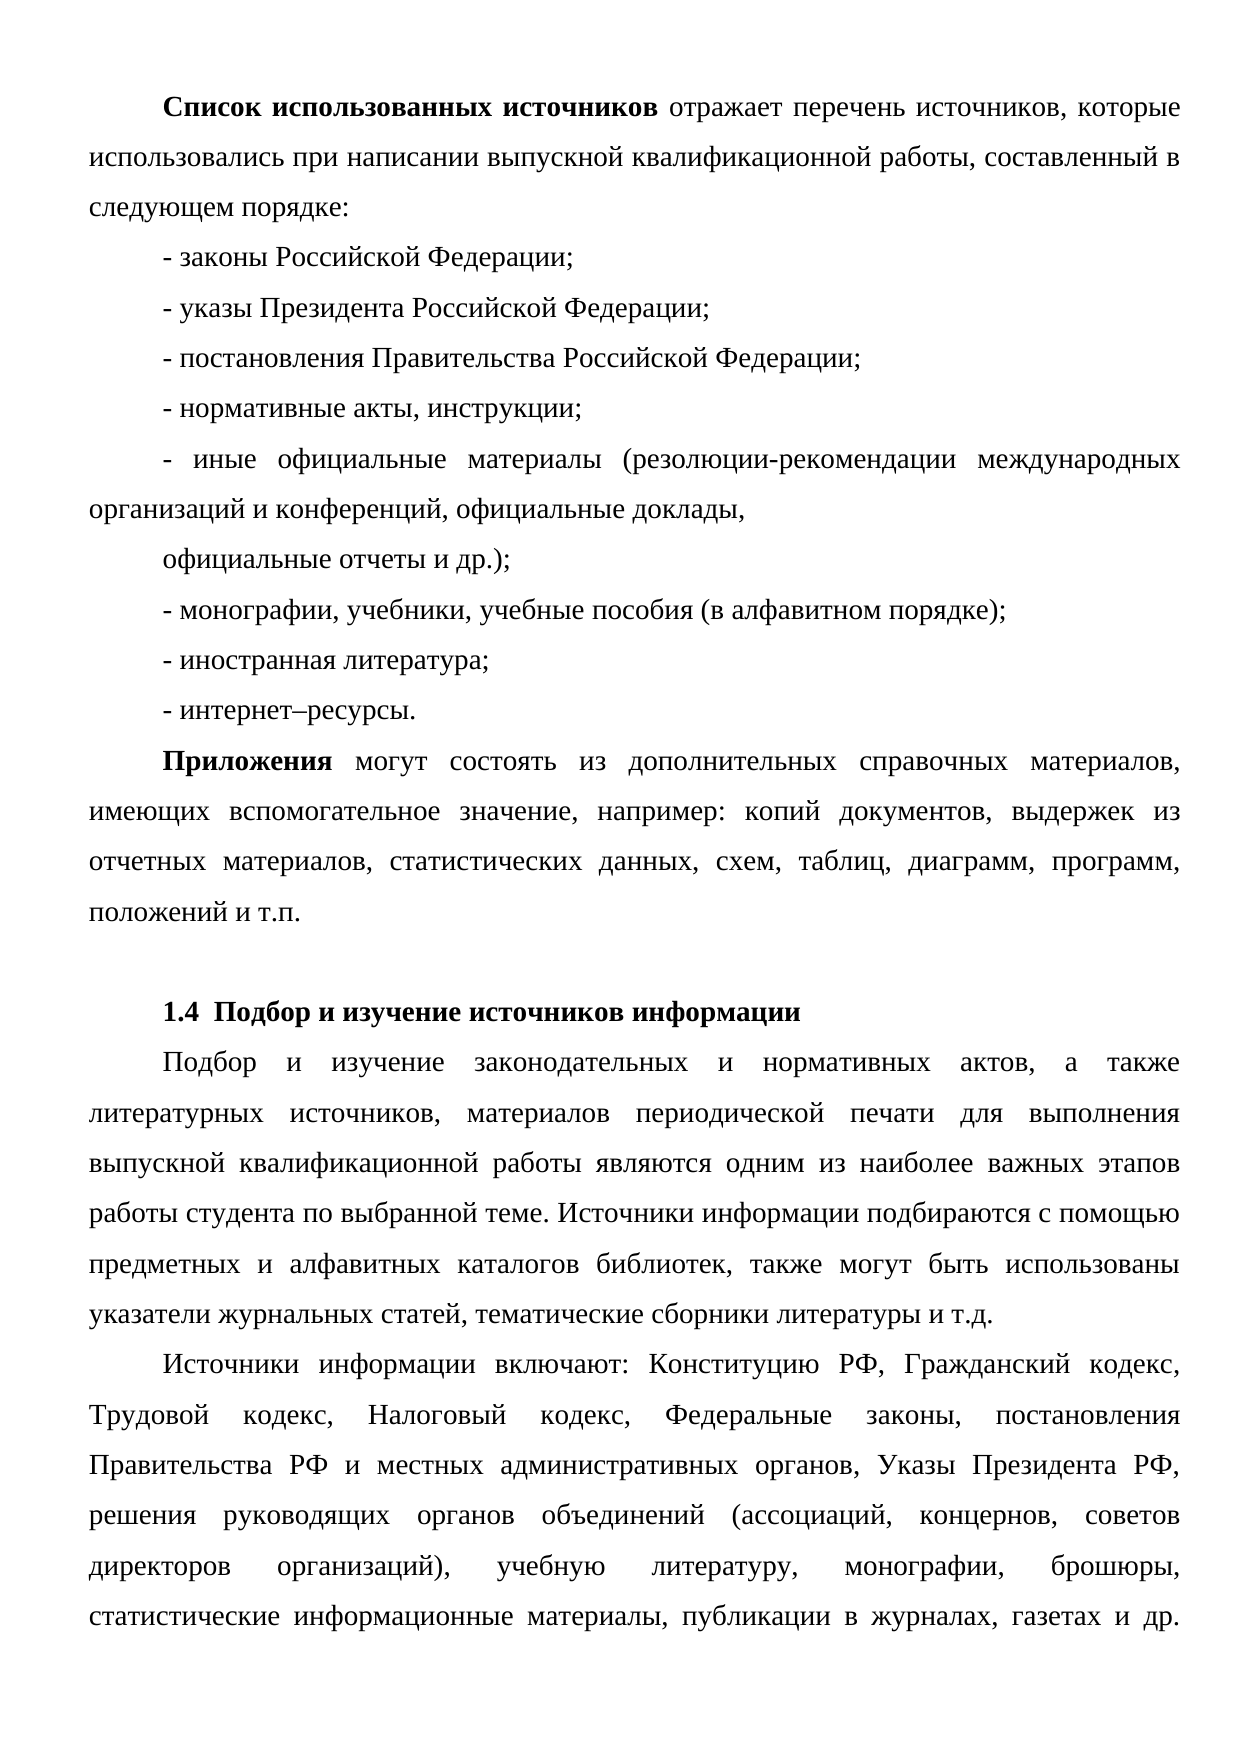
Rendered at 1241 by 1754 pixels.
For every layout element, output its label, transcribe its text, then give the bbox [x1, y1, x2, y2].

text - указы Президента Российской Федерации; [89, 290, 1181, 323]
text - иные официальные материалы (резолюции-рекомендации международных организаций и конференций, официальные доклады, [89, 441, 1181, 525]
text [89, 1346, 1181, 1632]
text официальные отчеты и др.); [89, 541, 1181, 575]
text Подбор и изучение законодательных и нормативных актов, а также литературных источников, материалов периодической печати для выполнения выпускной квалификационной работы являются одним из наиболее важных этапов работы студента по выбранной теме. Источники информации подбираются с помощью предметных и алфавитных каталогов библиотек, также могут быть использованы указатели журнальных статей, тематические сборники литературы и т.д. [89, 1044, 1181, 1330]
text Приложения могут состоять из дополнительных справочных материалов, имеющих вспомогательное значение, например: копий документов, выдержек из отчетных материалов, статистических данных, схем, таблиц, диаграмм, программ, положений и т.п. [89, 743, 1181, 927]
text - постановления Правительства Российской Федерации; [89, 340, 1181, 374]
text Список использованных источников отражает перечень источников, которые использовались при написании выпускной квалификационной работы, составленный в следующем порядке: [89, 89, 1181, 223]
text - нормативные акты, инструкции; [89, 391, 1181, 424]
text - интернет–ресурсы. [89, 692, 1181, 726]
text - иностранная литература; [89, 642, 1181, 676]
text - монографии, учебники, учебные пособия (в алфавитном порядке); [89, 592, 1181, 625]
text 1.4 Подбор и изучение источников информации [89, 994, 1181, 1028]
text - законы Российской Федерации; [89, 239, 1181, 273]
